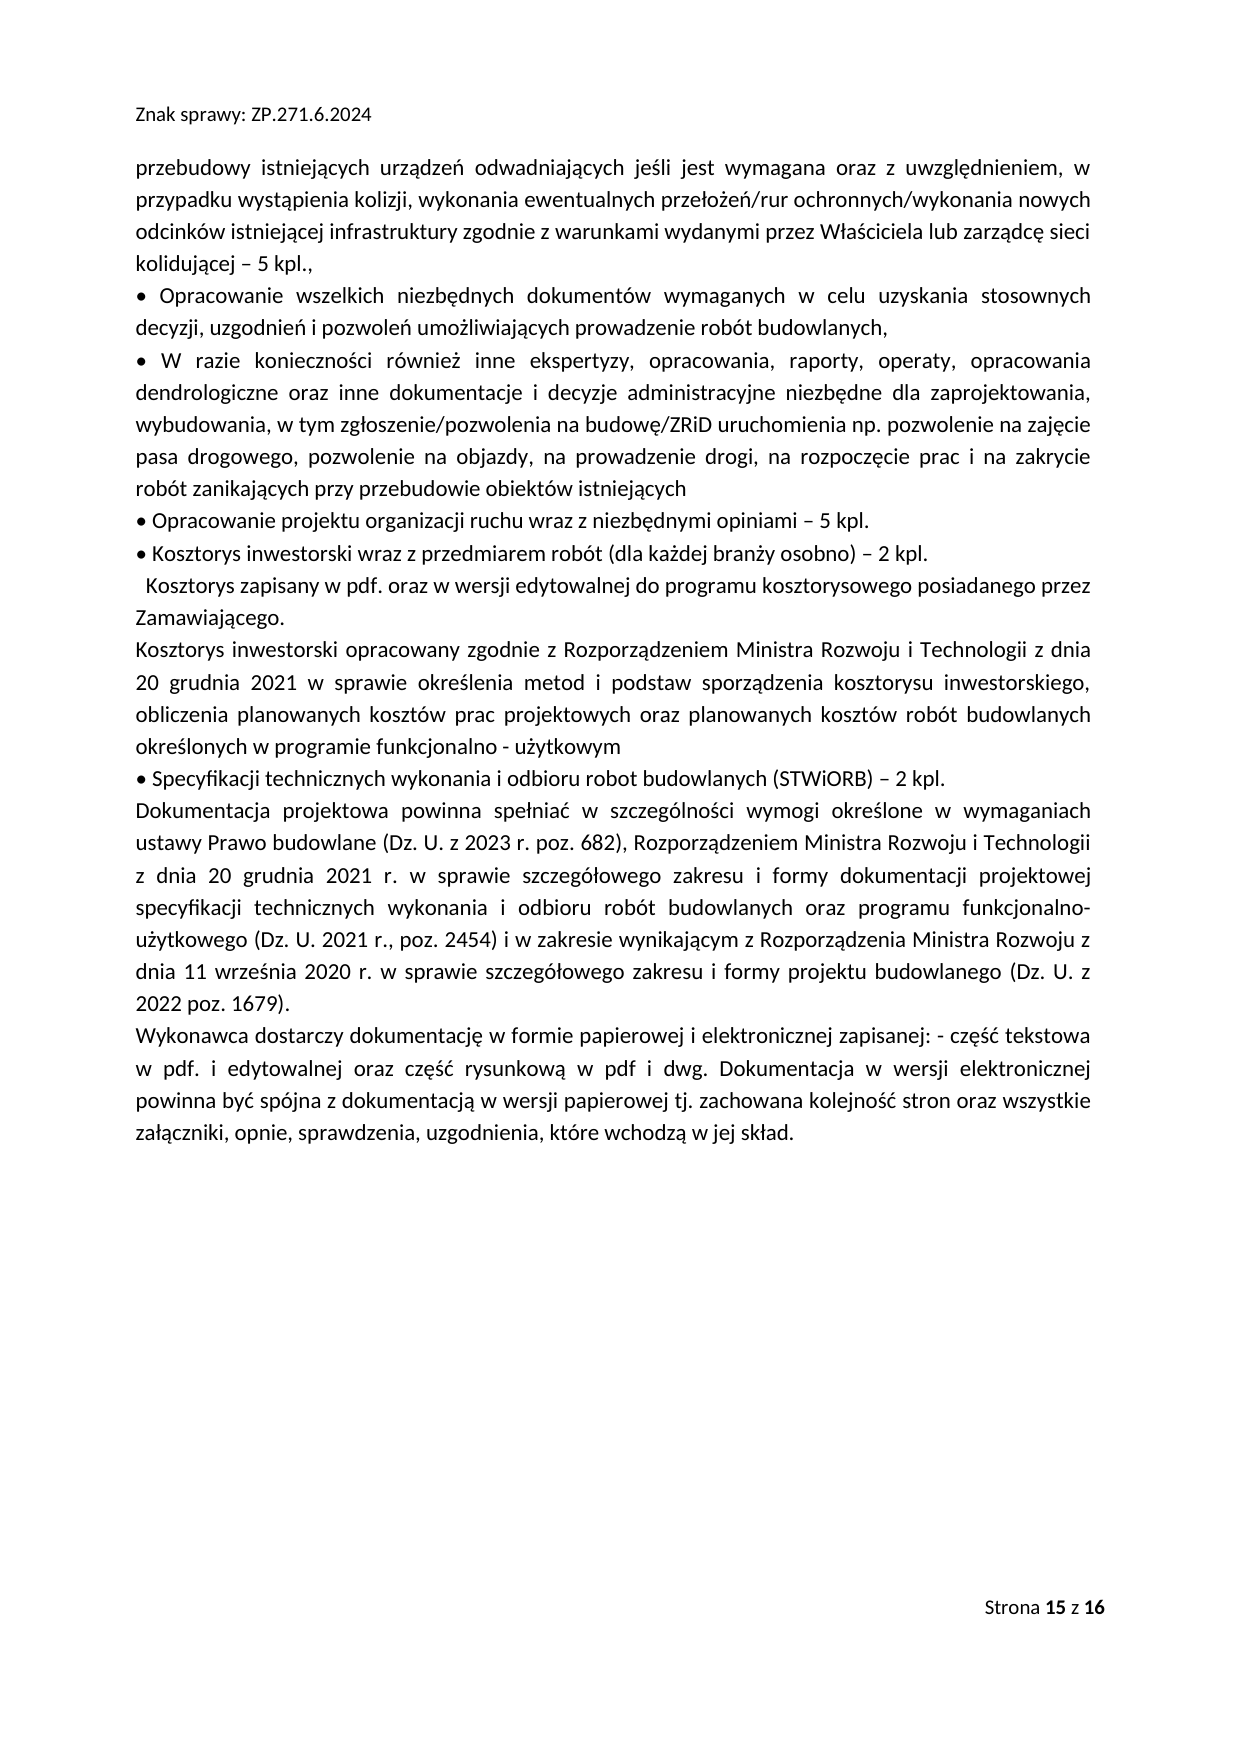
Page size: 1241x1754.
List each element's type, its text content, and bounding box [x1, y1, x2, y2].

text • Specyfikacji technicznych wykonania i odbioru robot budowlanych (STWiORB) – 2 kpl. [135, 764, 1092, 792]
text Dokumentacja projektowa powinna spełniać w szczególności wymogi określone w wymaganiach ustawy Prawo budowlane (Dz. U. z 2023 r. poz. 682), Rozporządzeniem Ministra Rozwoju i Technologii z dnia 20 grudnia 2021 r. w sprawie szczegółowego zakresu i formy dokumentacji projektowej specyfikacji technicznych wykonania i odbioru robót budowlanych oraz programu funkcjonalno-użytkowego (Dz. U. 2021 r., poz. 2454) i w zakresie wynikającym z Rozporządzenia Ministra Rozwoju z dnia 11 września 2020 r. w sprawie szczegółowego zakresu i formy projektu budowlanego (Dz. U. z 2022 poz. 1679). [135, 796, 1092, 1017]
text • Opracowanie projektu organizacji ruchu wraz z niezbędnymi opiniami – 5 kpl. [135, 507, 1092, 535]
text • Opracowanie wszelkich niezbędnych dokumentów wymaganych w celu uzyskania stosownych decyzji, uzgodnień i pozwoleń umożliwiających prowadzenie robót budowlanych, [135, 281, 1092, 342]
text Kosztorys zapisany w pdf. oraz w wersji edytowalnej do programu kosztorysowego posiadanego przez Zamawiającego. [135, 571, 1092, 631]
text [135, 153, 1092, 277]
text Wykonawca dostarczy dokumentację w formie papierowej i elektronicznej zapisanej: - część tekstowa w pdf. i edytowalnej oraz część rysunkową w pdf i dwg. Dokumentacja w wersji elektronicznej powinna być spójna z dokumentacją w wersji papierowej tj. zachowana kolejność stron oraz wszystkie załączniki, opnie, sprawdzenia, uzgodnienia, które wchodzą w jej skład. [135, 1022, 1092, 1146]
text • W razie konieczności również inne ekspertyzy, opracowania, raporty, operaty, opracowania dendrologiczne oraz inne dokumentacje i decyzje administracyjne niezbędne dla zaprojektowania, wybudowania, w tym zgłoszenie/pozwolenia na budowę/ZRiD uruchomienia np. pozwolenie na zajęcie pasa drogowego, pozwolenie na objazdy, na prowadzenie drogi, na rozpoczęcie prac i na zakrycie robót zanikających przy przebudowie obiektów istniejących [135, 346, 1092, 502]
text Kosztorys inwestorski opracowany zgodnie z Rozporządzeniem Ministra Rozwoju i Technologii z dnia 20 grudnia 2021 w sprawie określenia metod i podstaw sporządzenia kosztorysu inwestorskiego, obliczenia planowanych kosztów prac projektowych oraz planowanych kosztów robót budowlanych określonych w programie funkcjonalno - użytkowym [135, 635, 1092, 760]
text • Kosztorys inwestorski wraz z przedmiarem robót (dla każdej branży osobno) – 2 kpl. [135, 539, 1092, 567]
